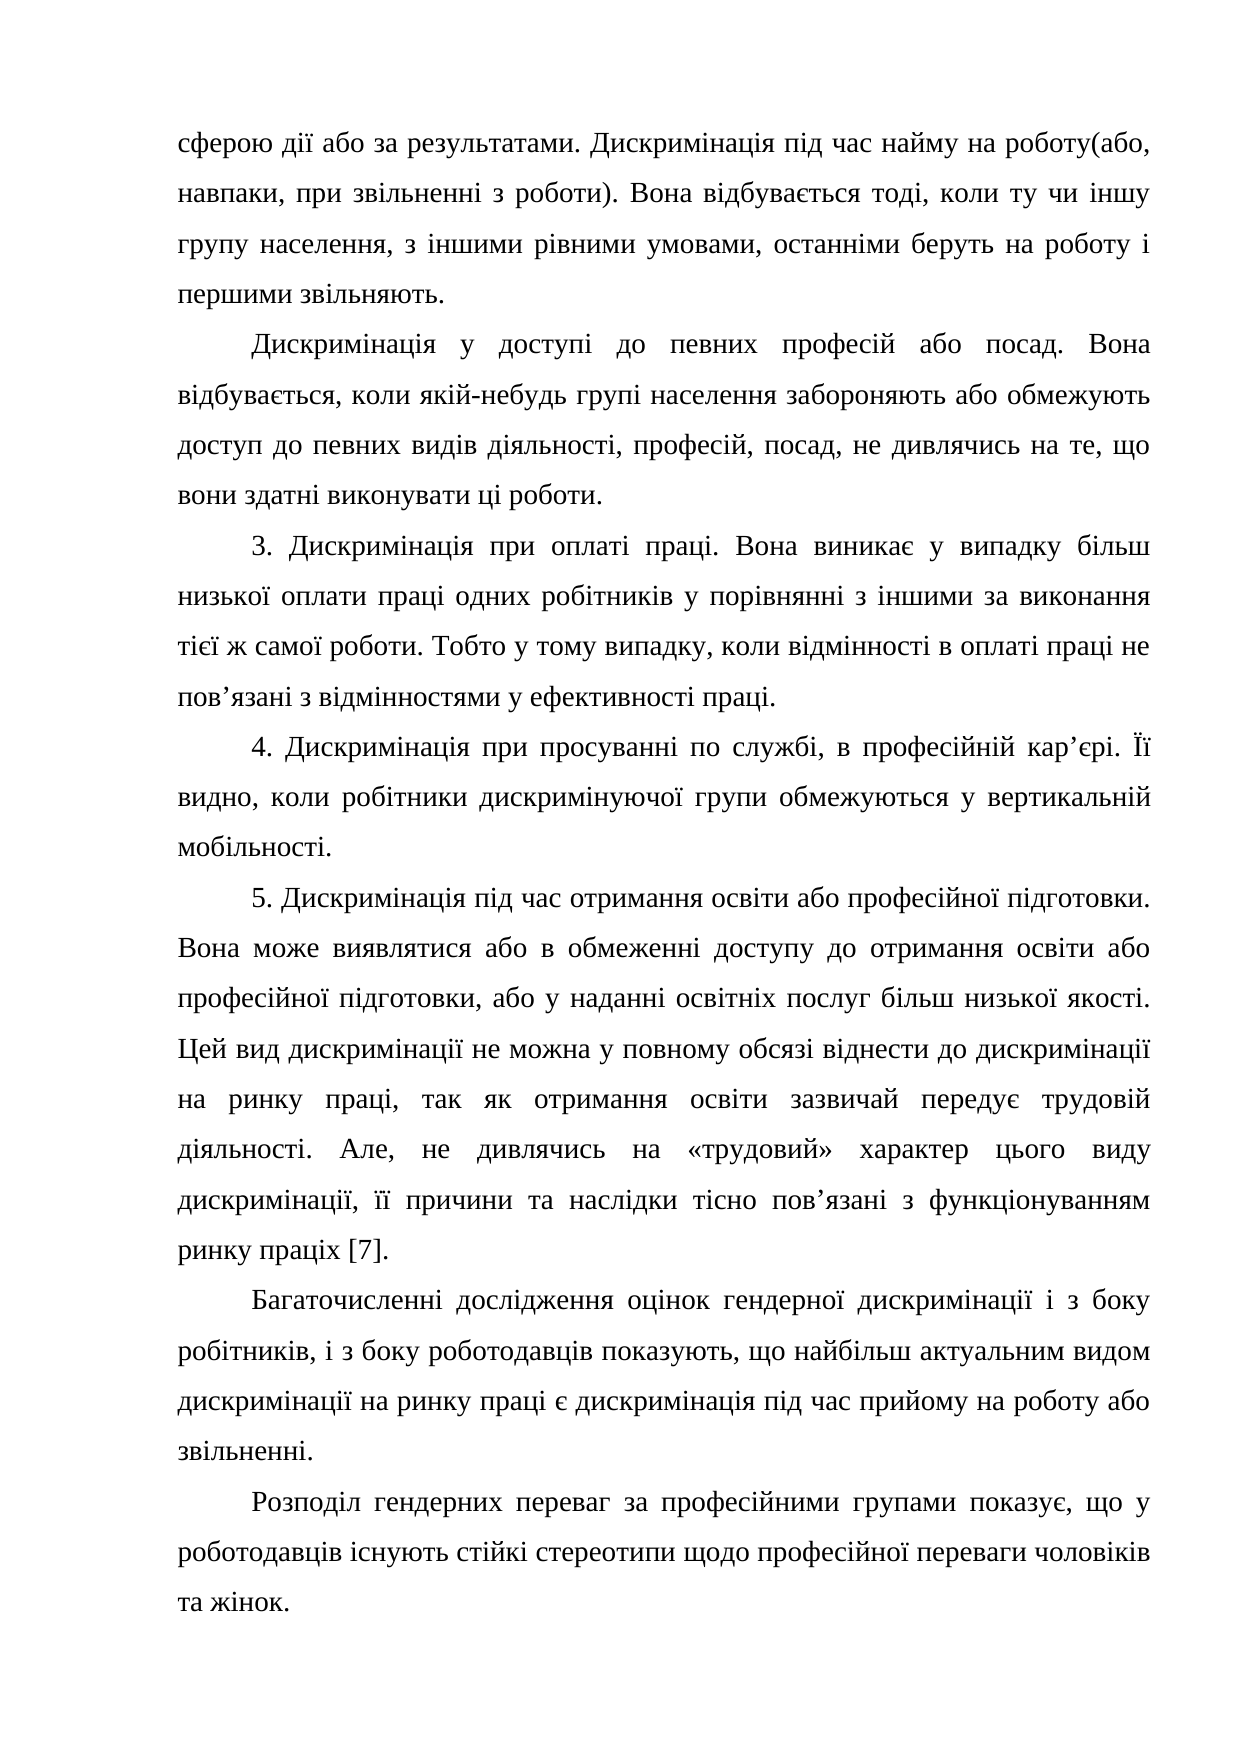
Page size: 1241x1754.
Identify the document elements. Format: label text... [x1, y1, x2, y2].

text 4. Дискримінація при просуванні по службі, в професійній кар’єрі. Її видно, коли робітники дискримінуючої групи обмежуються у вертикальній мобільності. [177, 729, 1152, 863]
text Розподіл гендерних переваг за професійними групами показує, що у роботодавців існують стійкі стереотипи щодо професійної переваги чоловіків та жінок. [177, 1484, 1152, 1618]
text 5. Дискримінація під час отримання освіти або професійної підготовки. Вона може виявлятися або в обмеженні доступу до отримання освіти або професійної підготовки, або у наданні освітніх послуг більш низької якості. Цей вид дискримінації не можна у повному обсязі віднести до дискримінації на ринку праці, так як отримання освіти зазвичай передує трудовій діяльності. Але, не дивлячись на «трудовий» характер цього виду дискримінації, її причини та наслідки тісно пов’язані з функціонуванням ринку праціх [7]. [177, 880, 1152, 1266]
text Багаточисленні дослідження оцінок гендерної дискримінації і з боку робітників, і з боку роботодавців показують, що найбільш актуальним видом дискримінації на ринку праці є дискримінація під час прийому на роботу або звільненні. [177, 1282, 1152, 1467]
text 3. Дискримінація при оплаті праці. Вона виникає у випадку більш низької оплати праці одних робітників у порівнянні з іншими за виконання тієї ж самої роботи. Тобто у тому випадку, коли відмінності в оплаті праці не пов’язані з відмінностями у ефективності праці. [177, 528, 1152, 712]
text Дискримінація у доступі до певних професій або посад. Вона відбувається, коли якій-небудь групі населення забороняють або обмежують доступ до певних видів діяльності, професій, посад, не дивлячись на те, що вони здатні виконувати ці роботи. [177, 326, 1152, 511]
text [177, 125, 1152, 310]
